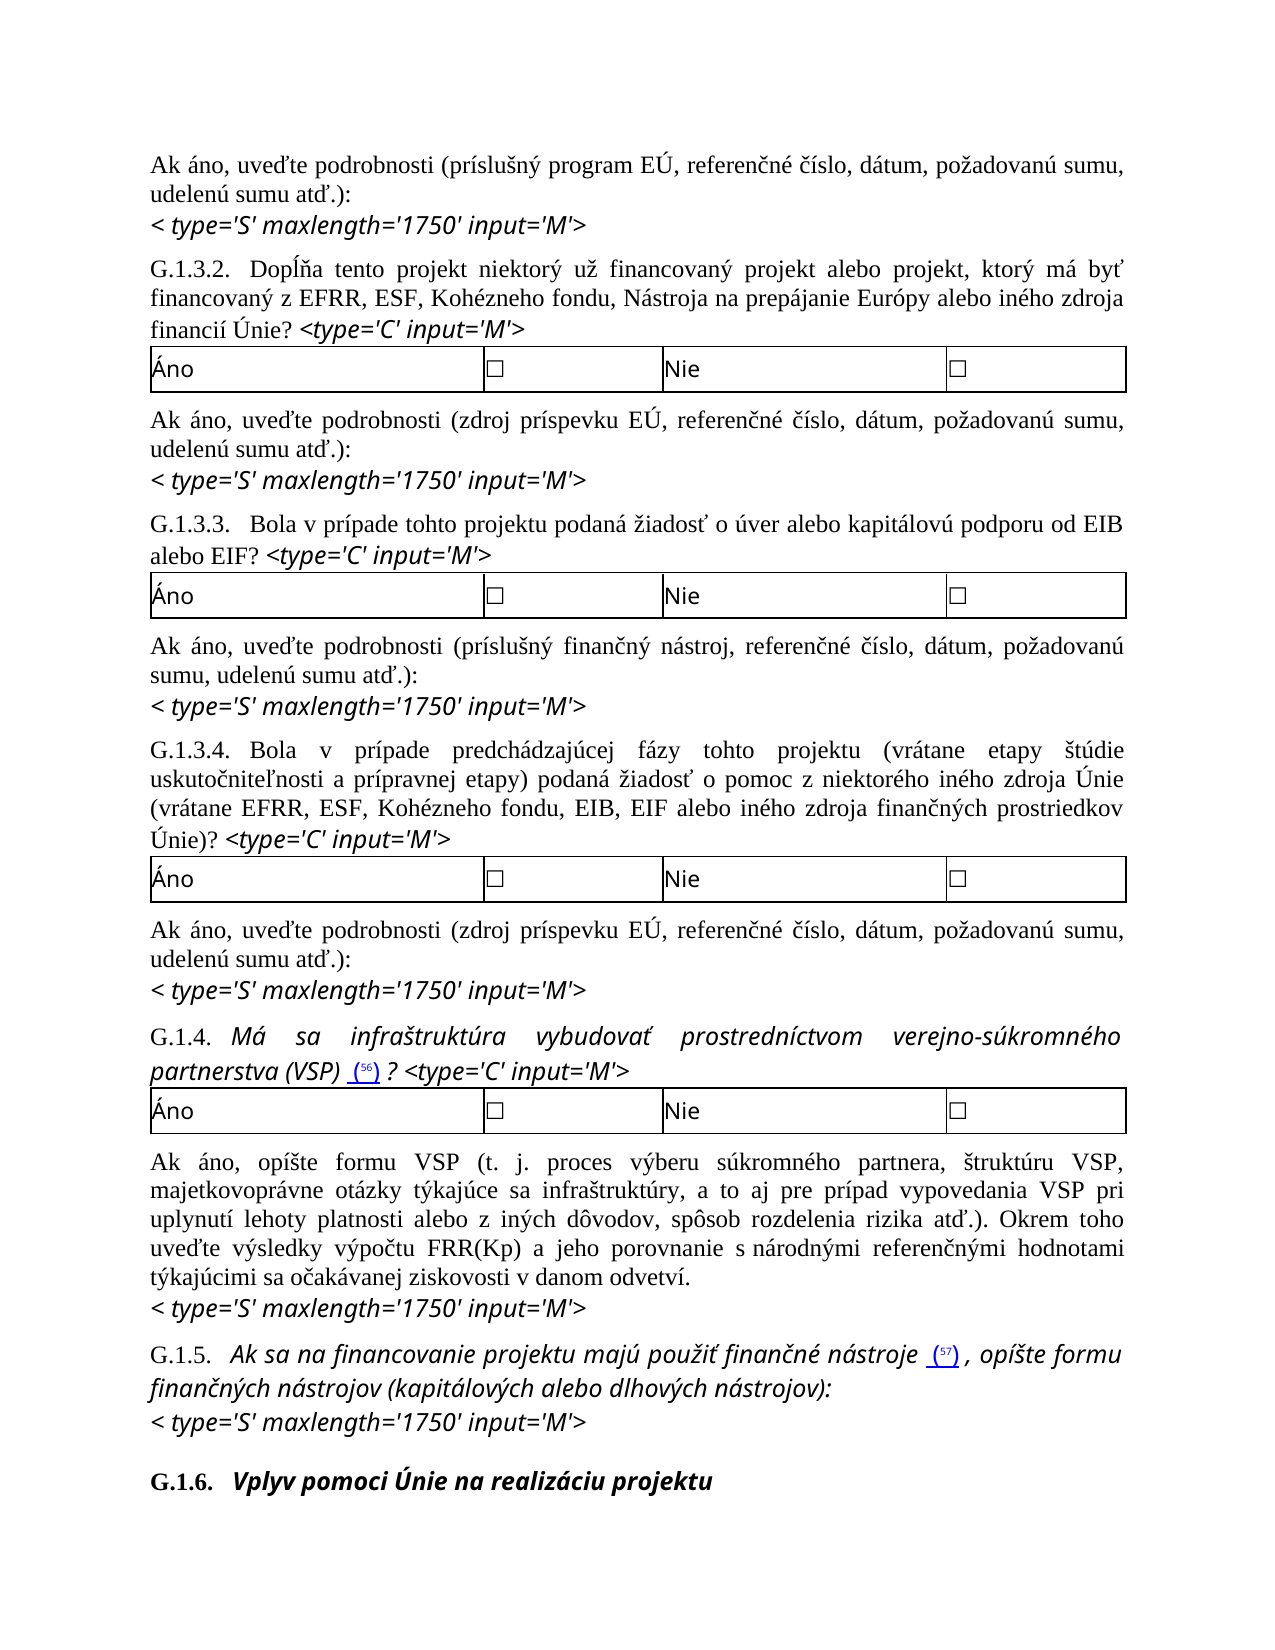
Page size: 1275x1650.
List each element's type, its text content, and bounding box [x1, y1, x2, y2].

table_header ☐ [485, 857, 662, 901]
text < type='S' maxlength='1750' input='M'> [150, 1405, 1125, 1439]
text Ak áno, uveďte podrobnosti (zdroj príspevku EÚ, referenčné číslo, dátum, požadovanú sumu, udelenú sumu atď.): [150, 405, 1125, 462]
table_header ☐ [947, 857, 1125, 901]
text G.1.3.3. Bola v prípade tohto projektu podaná žiadosť o úver alebo kapitálovú podporu od EIB alebo EIF? <type='C' input='M'> [150, 509, 1125, 572]
table_header Nie [664, 857, 946, 901]
table_header ☐ [485, 1089, 662, 1132]
table_header ☐ [485, 573, 663, 617]
table_header ☐ [947, 347, 1125, 391]
text < type='S' maxlength='1750' input='M'> [150, 462, 1125, 497]
table_header Áno [152, 573, 484, 617]
table_header Nie [664, 347, 946, 391]
text Ak áno, opíšte formu VSP (t. j. proces výberu súkromného partnera, štruktúru VSP, majetkovoprávne otázky týkajúce sa infraštruktúry, a to aj pre prípad vypovedania VSP pri uplynutí lehoty platnosti alebo z iných dôvodov, spôsob rozdelenia rizika atď.). Okrem toho uveďte výsledky výpočtu FRR(Kp) a jeho porovnanie s národnými referenčnými hodnotami týkajúcimi sa očakávanej ziskovosti v danom odvetví. [150, 1147, 1125, 1290]
text G.1.6. Vplyv pomoci Únie na realizáciu projektu [150, 1464, 1125, 1498]
table_header Áno [152, 857, 483, 901]
text < type='S' maxlength='1750' input='M'> [150, 972, 1125, 1007]
table_header ☐ [485, 347, 662, 391]
text G.1.3.2. Dopĺňa tento projekt niektorý už financovaný projekt alebo projekt, ktorý má byť financovaný z EFRR, ESF, Kohézneho fondu, Nástroja na prepájanie Európy alebo iného zdroja financií Únie? <type='C' input='M'> [150, 254, 1125, 346]
text G.1.5. Ak sa na financovanie projektu majú použiť finančné nástroje (57) , opíšte formu finančných nástrojov (kapitálových alebo dlhových nástrojov): [150, 1337, 1125, 1405]
table_header Áno [152, 347, 483, 391]
text G.1.4. Má sa infraštruktúra vybudovať prostredníctvom verejno-súkromného partnerstva (VSP) (56) ? <type='C' input='M'> [150, 1019, 1125, 1087]
text G.1.3.4. Bola v prípade predchádzajúcej fázy tohto projektu (vrátane etapy štúdie uskutočniteľnosti a prípravnej etapy) podaná žiadosť o pomoc z niektorého iného zdroja Únie (vrátane EFRR, ESF, Kohézneho fondu, EIB, EIF alebo iného zdroja finančných prostriedkov Únie)? <type='C' input='M'> [150, 735, 1125, 856]
table_header ☐ [947, 573, 1125, 617]
text < type='S' maxlength='1750' input='M'> [150, 689, 1125, 723]
text < type='S' maxlength='1750' input='M'> [150, 207, 1125, 242]
text Ak áno, uveďte podrobnosti (zdroj príspevku EÚ, referenčné číslo, dátum, požadovanú sumu, udelenú sumu atď.): [150, 915, 1125, 972]
table_header ☐ [947, 1089, 1125, 1132]
text Ak áno, uveďte podrobnosti (príslušný finančný nástroj, referenčné číslo, dátum, požadovanú sumu, udelenú sumu atď.): [150, 631, 1125, 689]
table_header Nie [664, 573, 946, 617]
table_header Áno [152, 1089, 483, 1132]
table_header Nie [664, 1089, 946, 1132]
text < type='S' maxlength='1750' input='M'> [150, 1290, 1125, 1324]
text Ak áno, uveďte podrobnosti (príslušný program EÚ, referenčné číslo, dátum, požadovanú sumu, udelenú sumu atď.): [150, 150, 1125, 207]
